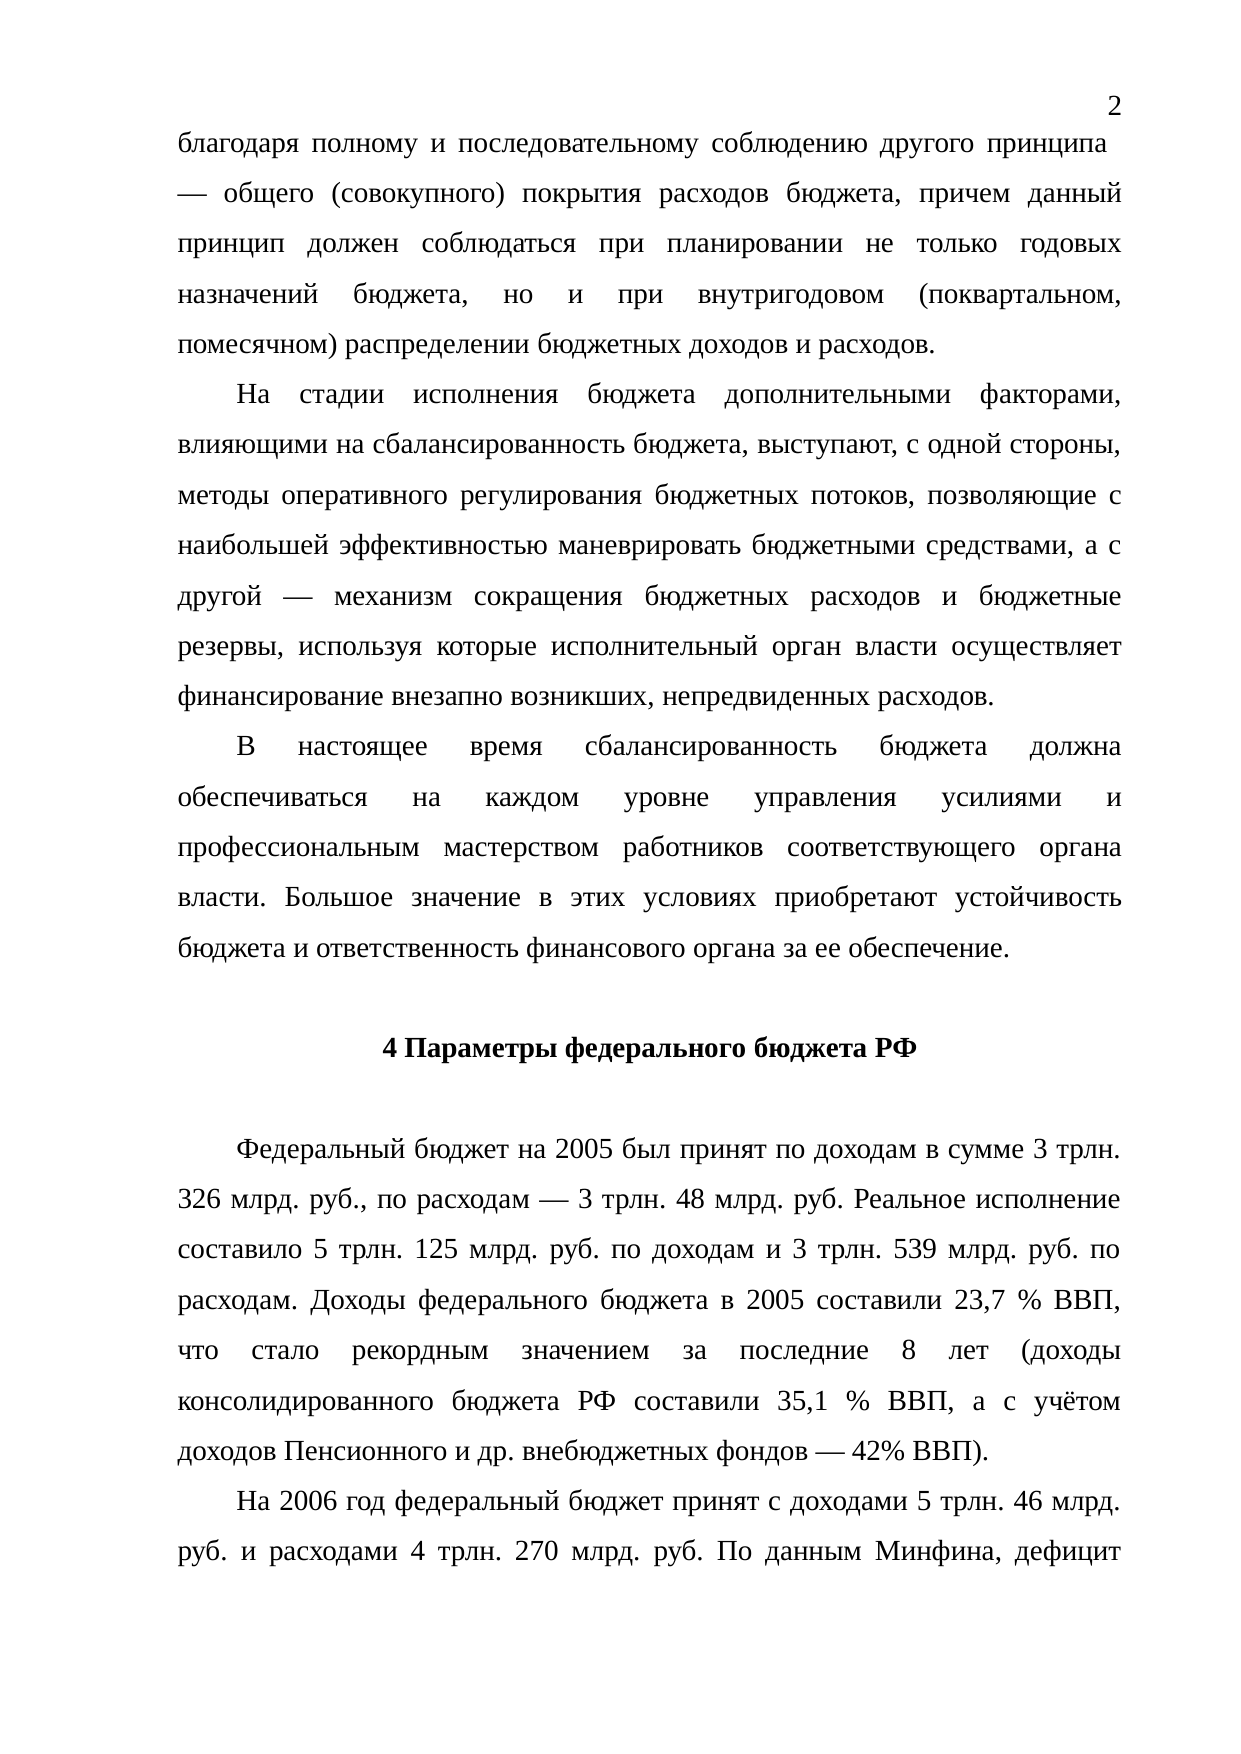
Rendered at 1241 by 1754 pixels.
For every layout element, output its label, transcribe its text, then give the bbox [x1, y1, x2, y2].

text В настоящее время сбалансированность бюджета должна обеспечиваться на каждом уровне управления усилиями и профессиональным мастерством работников соответствующего органа власти. Большое значение в этих условиях приобретают устойчивость бюджета и ответственность финансового органа за ее обеспечение. [177, 729, 1122, 963]
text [177, 1483, 1122, 1567]
text На стадии исполнения бюджета дополнительными факторами, влияющими на сбалансированность бюджета, выступают, с одной стороны, методы оперативного регулирования бюджетных потоков, позволяющие с наибольшей эффективностью маневрировать бюджетными средствами, а с другой — механизм сокращения бюджетных расходов и бюджетные резервы, используя которые исполнительный орган власти осуществляет финансирование внезапно возникших, непредвиденных расходов. [177, 377, 1122, 712]
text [177, 125, 1122, 360]
text Федеральный бюджет на 2005 был принят по доходам в сумме 3 трлн. 326 млрд. руб., по расходам — 3 трлн. 48 млрд. руб. Реальное исполнение составило 5 трлн. 125 млрд. руб. по доходам и 3 трлн. 539 млрд. руб. по расходам. Доходы федерального бюджета в 2005 составили 23,7 % ВВП, что стало рекордным значением за последние 8 лет (доходы консолидированного бюджета РФ составили 35,1 % ВВП, а с учётом доходов Пенсионного и др. внебюджетных фондов — 42% ВВП). [177, 1131, 1122, 1467]
subtitle 4 Параметры федерального бюджета РФ [177, 1031, 1122, 1064]
